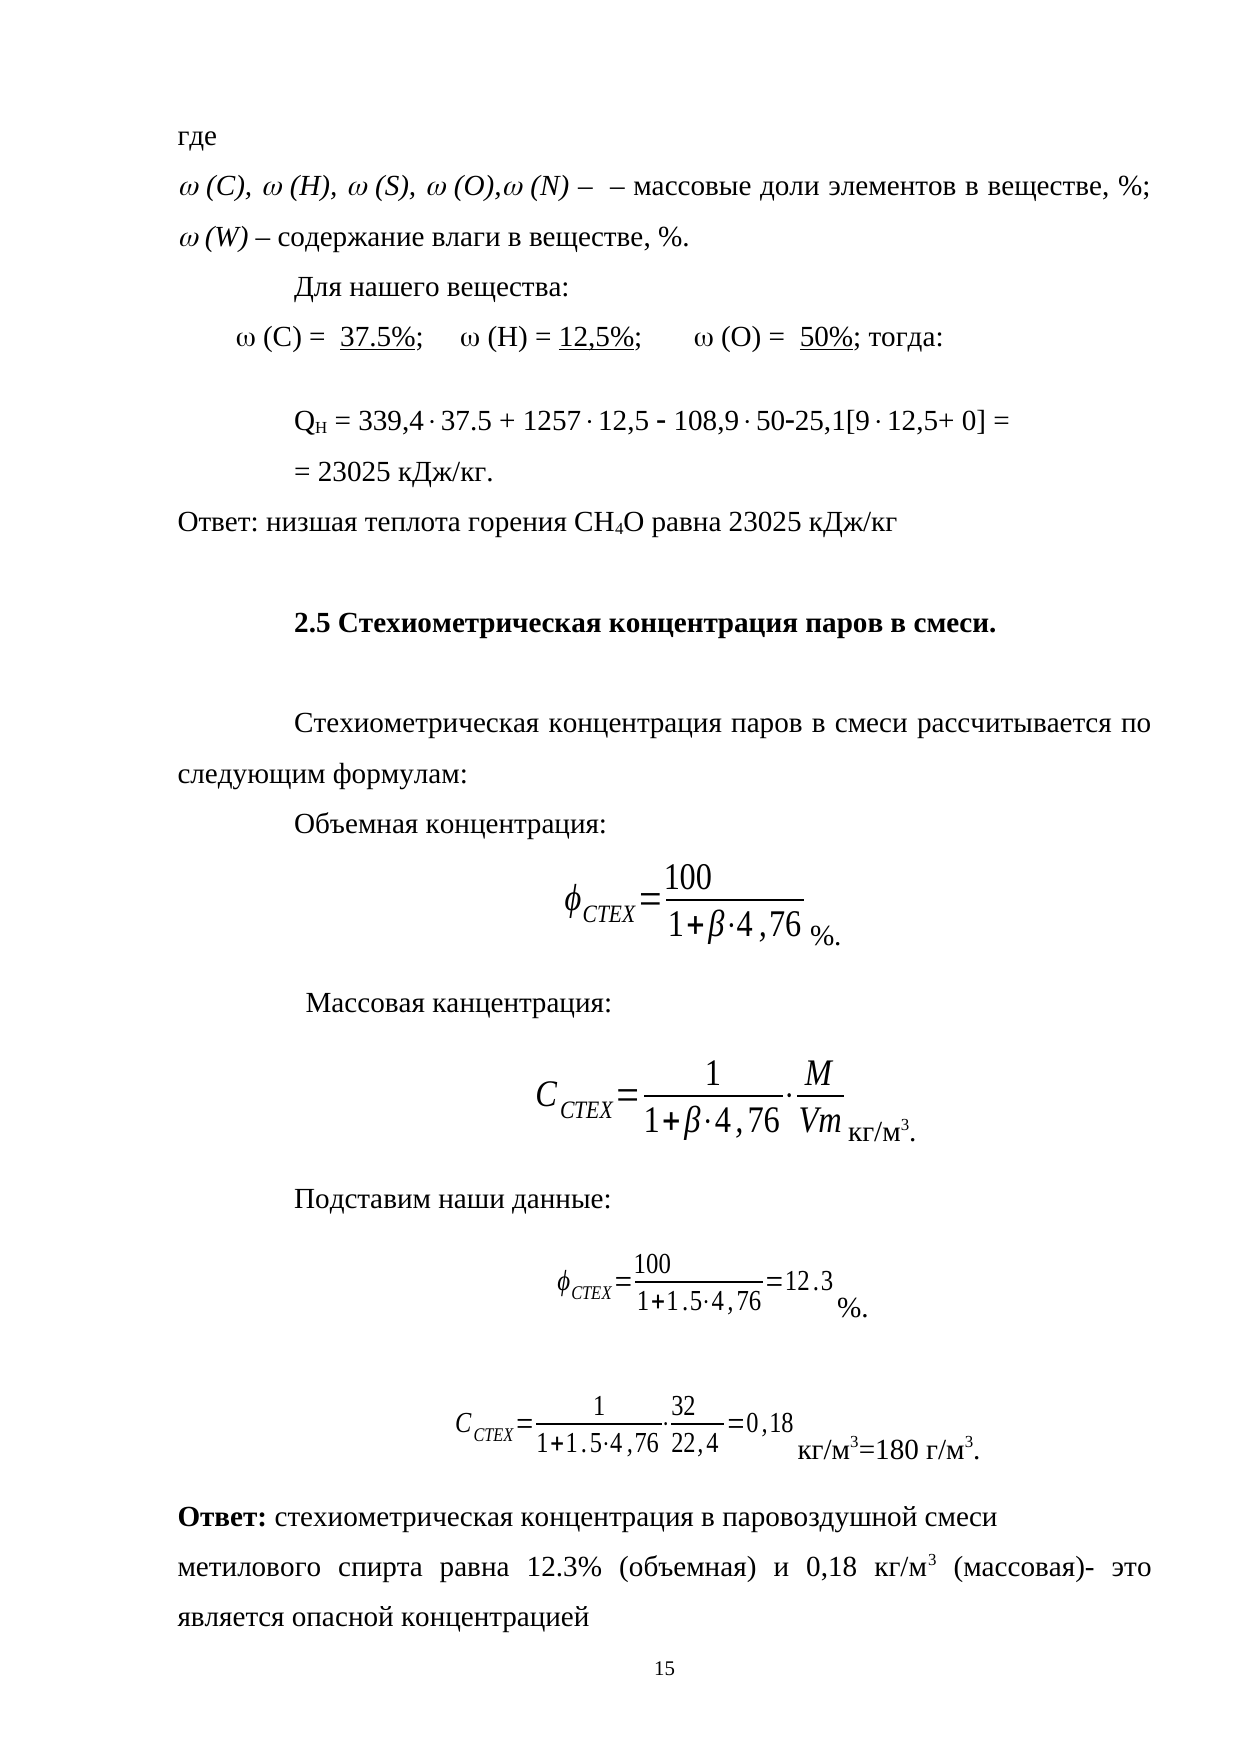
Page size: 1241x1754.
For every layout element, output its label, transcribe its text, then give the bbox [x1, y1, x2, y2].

text метилового спирта равна 12.3% (объемная) и 0,18 кг/м3 (массовая)- это является опасной концентрацией [177, 1549, 1152, 1633]
text Стехиометрическая концентрация паров в смеси рассчитывается по следующим формулам: [177, 706, 1152, 789]
text = 23025 кДж/кг. [177, 454, 1152, 487]
text Ответ: стехиометрическая концентрация в паровоздушной смеси [177, 1499, 1152, 1532]
text где [177, 118, 1152, 152]
text (С), (Н), (S), (О), (N) – – массовые доли элементов в веществе, %; (W) – содержание влаги в веществе, %. [177, 168, 1152, 252]
text %. [177, 856, 1152, 952]
text 2.5 Стехиометрическая концентрация паров в смеси. [177, 605, 1152, 638]
text Для нашего вещества: [177, 269, 1152, 303]
text кг/м3=180 г/м3. [177, 1390, 1152, 1465]
text (С) = 37.5%; (Н) = 12,5%; (О) = 50%; тогда: [177, 319, 1152, 353]
text QН = 339,437.5 + 125712,5 108,95025,1[912,5+ 0] = [177, 403, 1152, 437]
text Ответ: низшая теплота горения СН4О равна 23025 кДж/кг [177, 504, 1152, 538]
text Массовая канцентрация: [177, 985, 1152, 1019]
text %. [177, 1248, 1152, 1323]
text Подставим наши данные: [177, 1181, 1152, 1215]
text Объемная концентрация: [177, 806, 1152, 840]
text кг/м3. [177, 1052, 1152, 1148]
